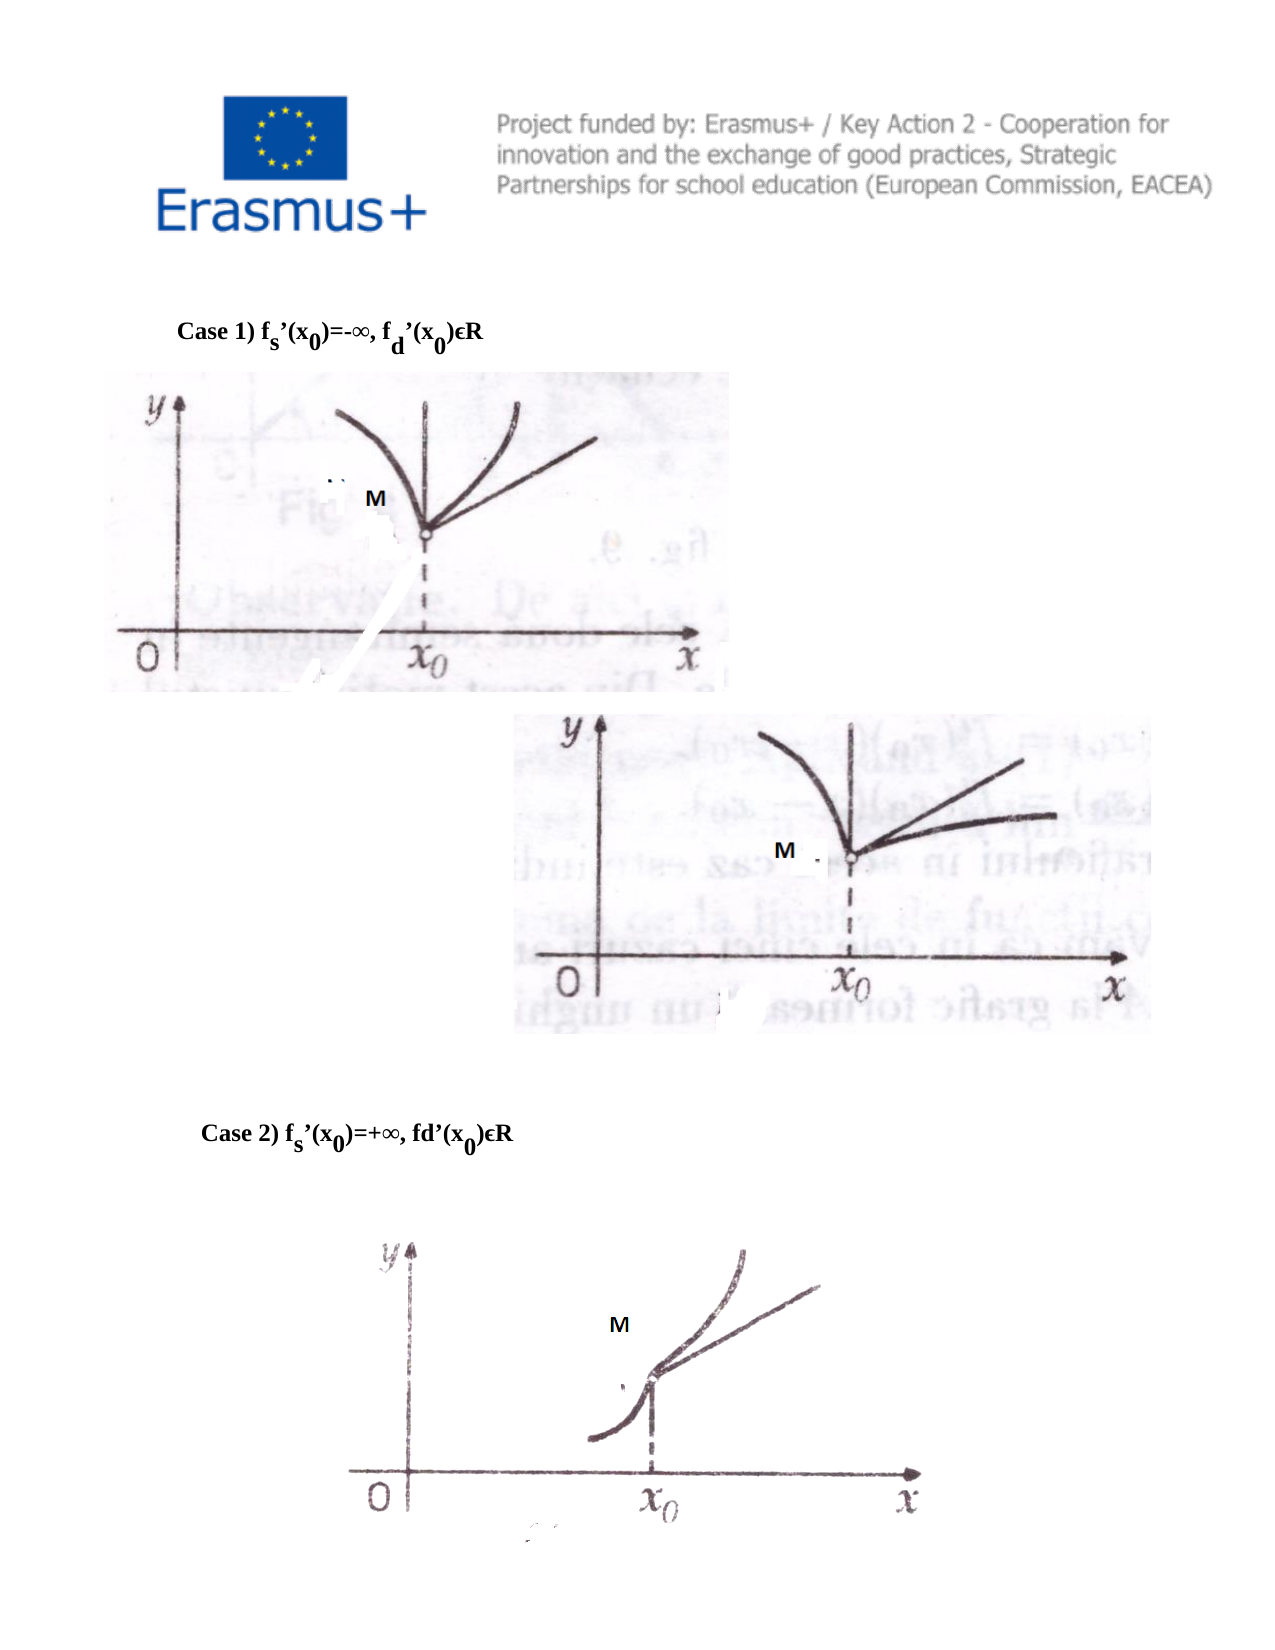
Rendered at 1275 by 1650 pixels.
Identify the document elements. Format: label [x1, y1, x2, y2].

picture [346, 1213, 952, 1544]
picture [149, 73, 431, 235]
picture [513, 714, 1152, 1034]
picture [104, 372, 729, 692]
picture [487, 101, 1219, 204]
